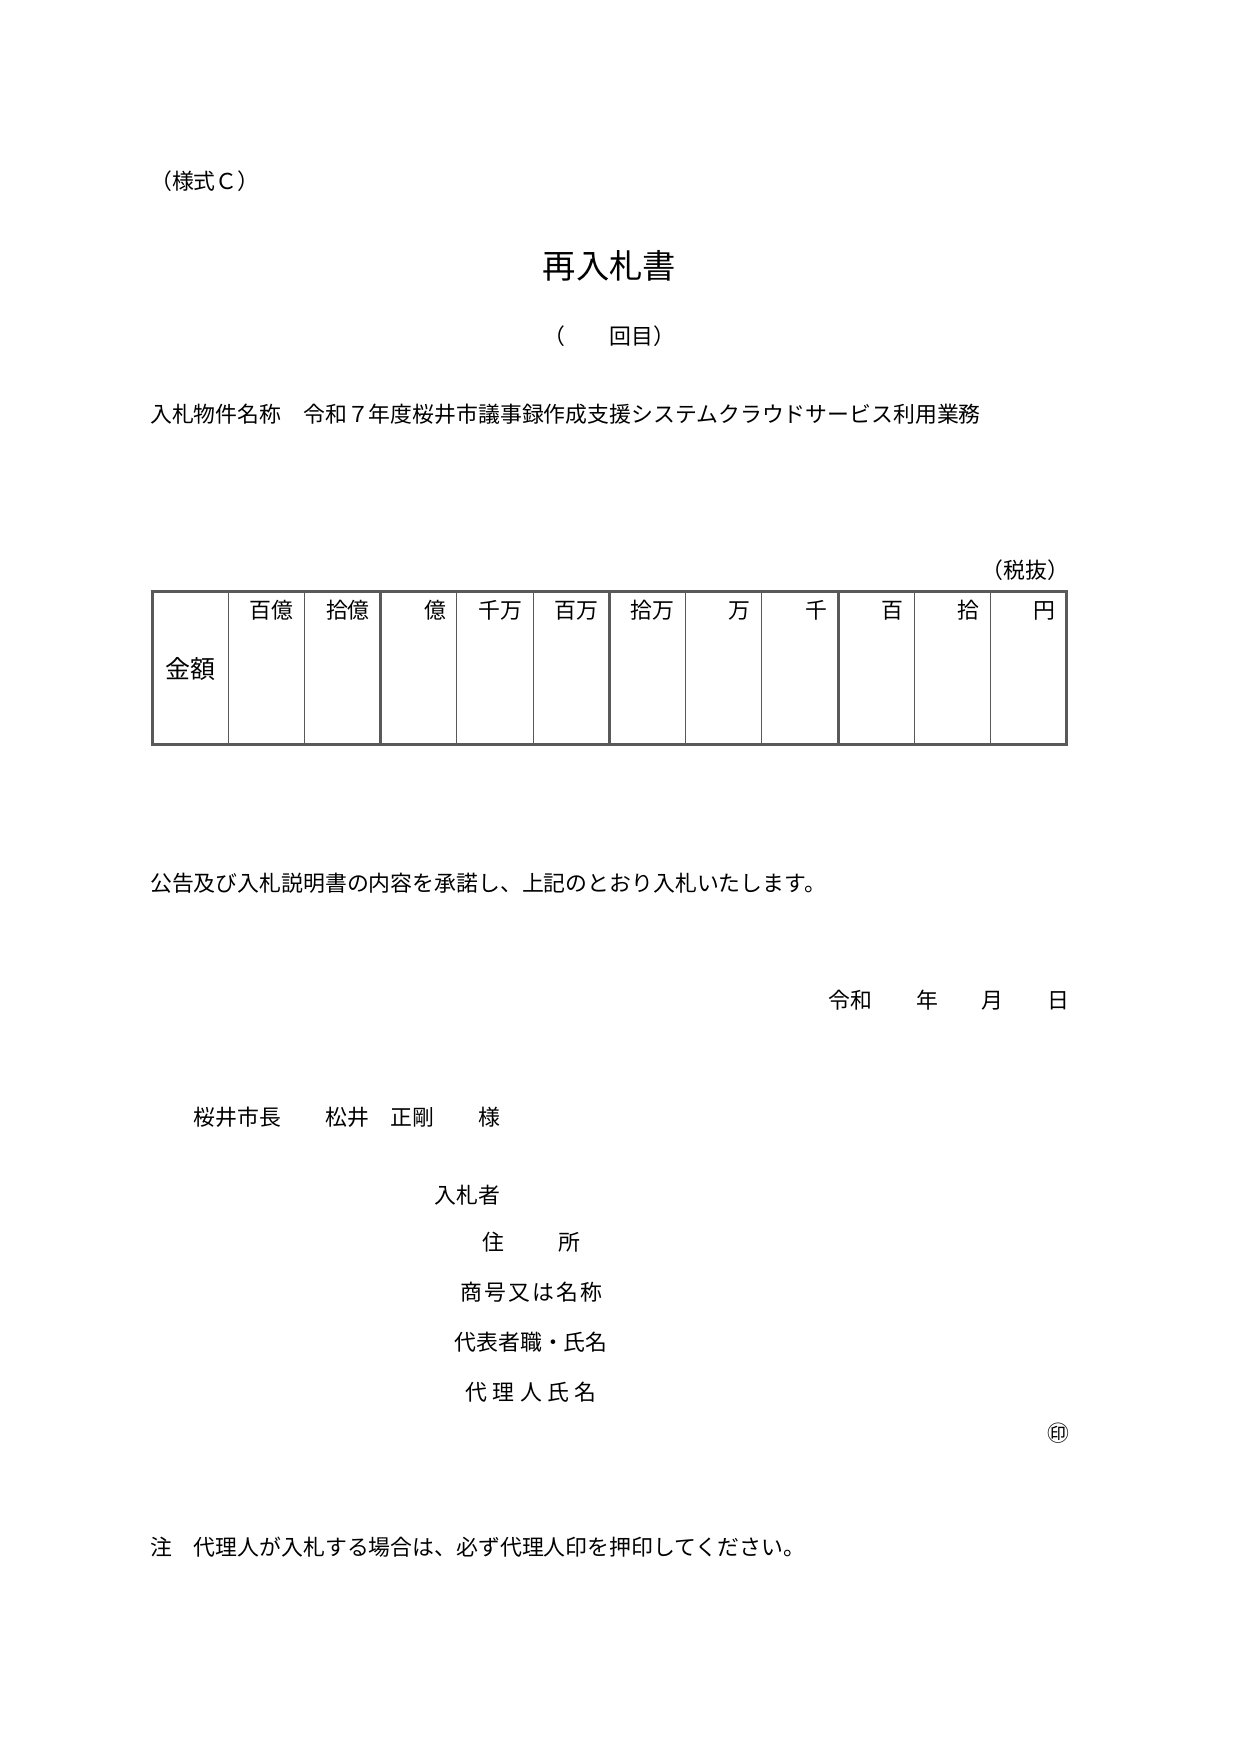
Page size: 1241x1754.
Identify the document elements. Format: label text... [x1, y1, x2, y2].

text 入札物件名称 令和７年度桜井市議事録作成支援システムクラウドサービス利用業務 [150, 393, 1069, 433]
text （税抜） [150, 550, 1069, 589]
text 再入札書 [150, 225, 1069, 303]
text 公告及び入札説明書の内容を承諾し、上記のとおり入札いたします。 [150, 862, 1069, 901]
text （ 回目） [150, 315, 1069, 354]
text 桜井市長 松井 正剛 様 [172, 1097, 1069, 1136]
text （様式Ｃ） [150, 161, 1069, 200]
text 入札者 [434, 1175, 1069, 1214]
text 令和 年 月 日 [150, 979, 1069, 1018]
text 注 代理人が入札する場合は、必ず代理人印を押印してください。 [150, 1526, 1069, 1565]
